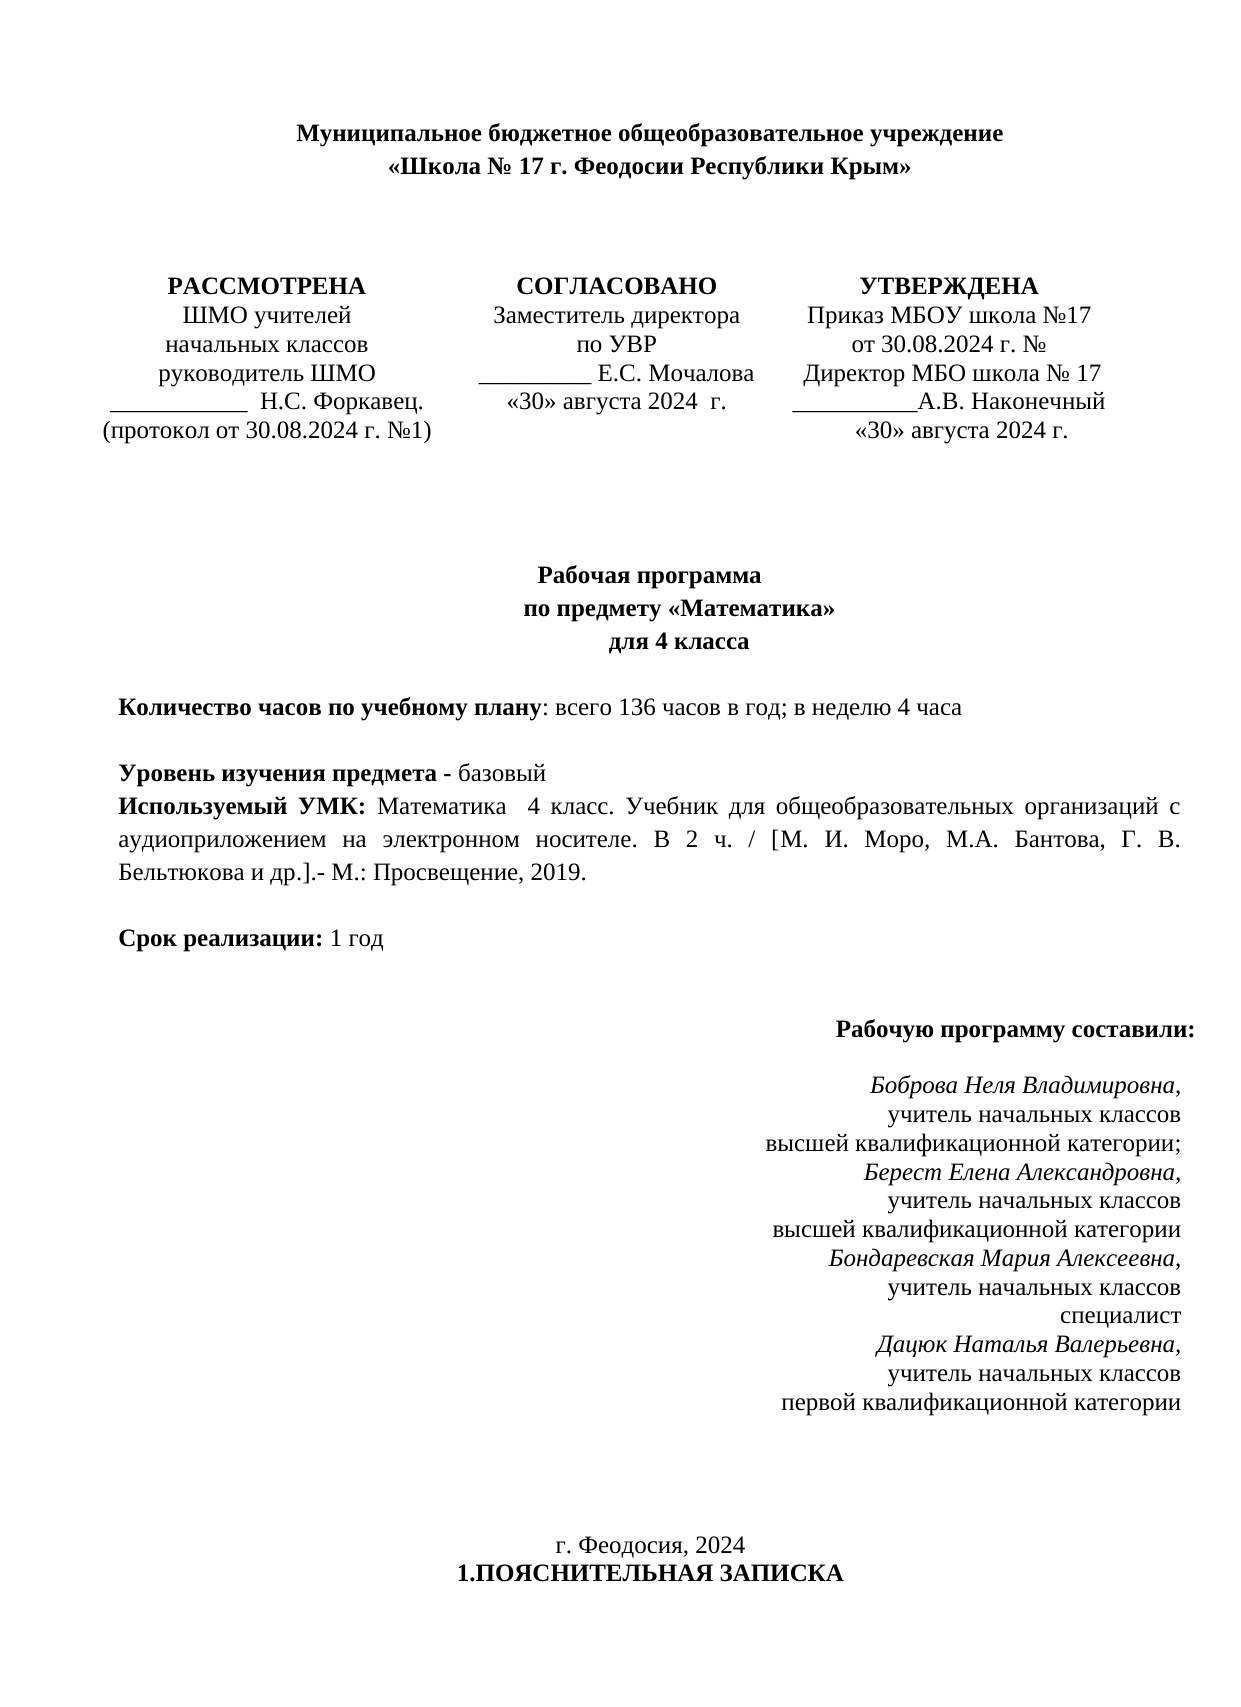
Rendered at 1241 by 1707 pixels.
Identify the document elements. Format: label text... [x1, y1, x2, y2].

text первой квалификационной категории [29, 1387, 1181, 1416]
table_header РАССМОТРЕНА ШМО учителей начальных классов руководитель ШМО ___________ Н.С. Форкавец. (протокол от 30.08.2024 г. №1) [89, 271, 444, 473]
text Бондаревская Мария Алексеевна, [119, 1243, 1181, 1272]
text высшей квалификационной категории [119, 1214, 1181, 1243]
text учитель начальных классов [119, 1099, 1181, 1128]
text 1.ПОЯСНИТЕЛЬНАЯ ЗАПИСКА [119, 1558, 1181, 1587]
text учитель начальных классов [119, 1358, 1181, 1387]
text Берест Елена Александровна, [119, 1157, 1181, 1186]
table_header СОГЛАСОВАНО Заместитель директора по УВР _________ Е.С. Мочалова «30» августа 2024 г. [446, 271, 788, 473]
text учитель начальных классов [119, 1186, 1181, 1214]
text «Школа № 17 г. Феодосии Республики Крым» [118, 151, 1181, 180]
text Уровень изучения предмета - базовый [118, 758, 1181, 787]
text Дацюк Наталья Валерьевна, [119, 1329, 1181, 1358]
text для 4 класса [177, 626, 1181, 655]
text Количество часов по учебному плану: всего 136 часов в год; в неделю 4 часа [118, 692, 1181, 721]
text высшей квалификационной категории; [119, 1128, 1181, 1157]
text Срок реализации: 1 год [118, 923, 1184, 952]
text Муниципальное бюджетное общеобразовательное учреждение [118, 118, 1181, 147]
text Используемый УМК: Математика 4 класс. Учебник для общеобразовательных организаций с аудиоприложением на электронном носителе. В 2 ч. / [М. И. Моро, М.А. Бантова, Г. В. Бельтюкова и др.].- М.: Просвещение, 2019. [118, 791, 1181, 886]
text Боброва Неля Владимировна, [119, 1071, 1181, 1099]
text по предмету «Математика» [177, 593, 1181, 622]
text специалист [119, 1301, 1181, 1329]
text г. Феодосия, 2024 [119, 1530, 1181, 1558]
text Рабочая программа [118, 560, 1181, 589]
table_header УТВЕРЖДЕНА Приказ МБОУ школа №17 от 30.08.2024 г. № Директор МБО школа № 17 __________А.В. Наконечный «30» августа 2024 г. [789, 271, 1157, 473]
text учитель начальных классов [29, 1272, 1181, 1301]
text Рабочую программу составили: [620, 1014, 1196, 1042]
